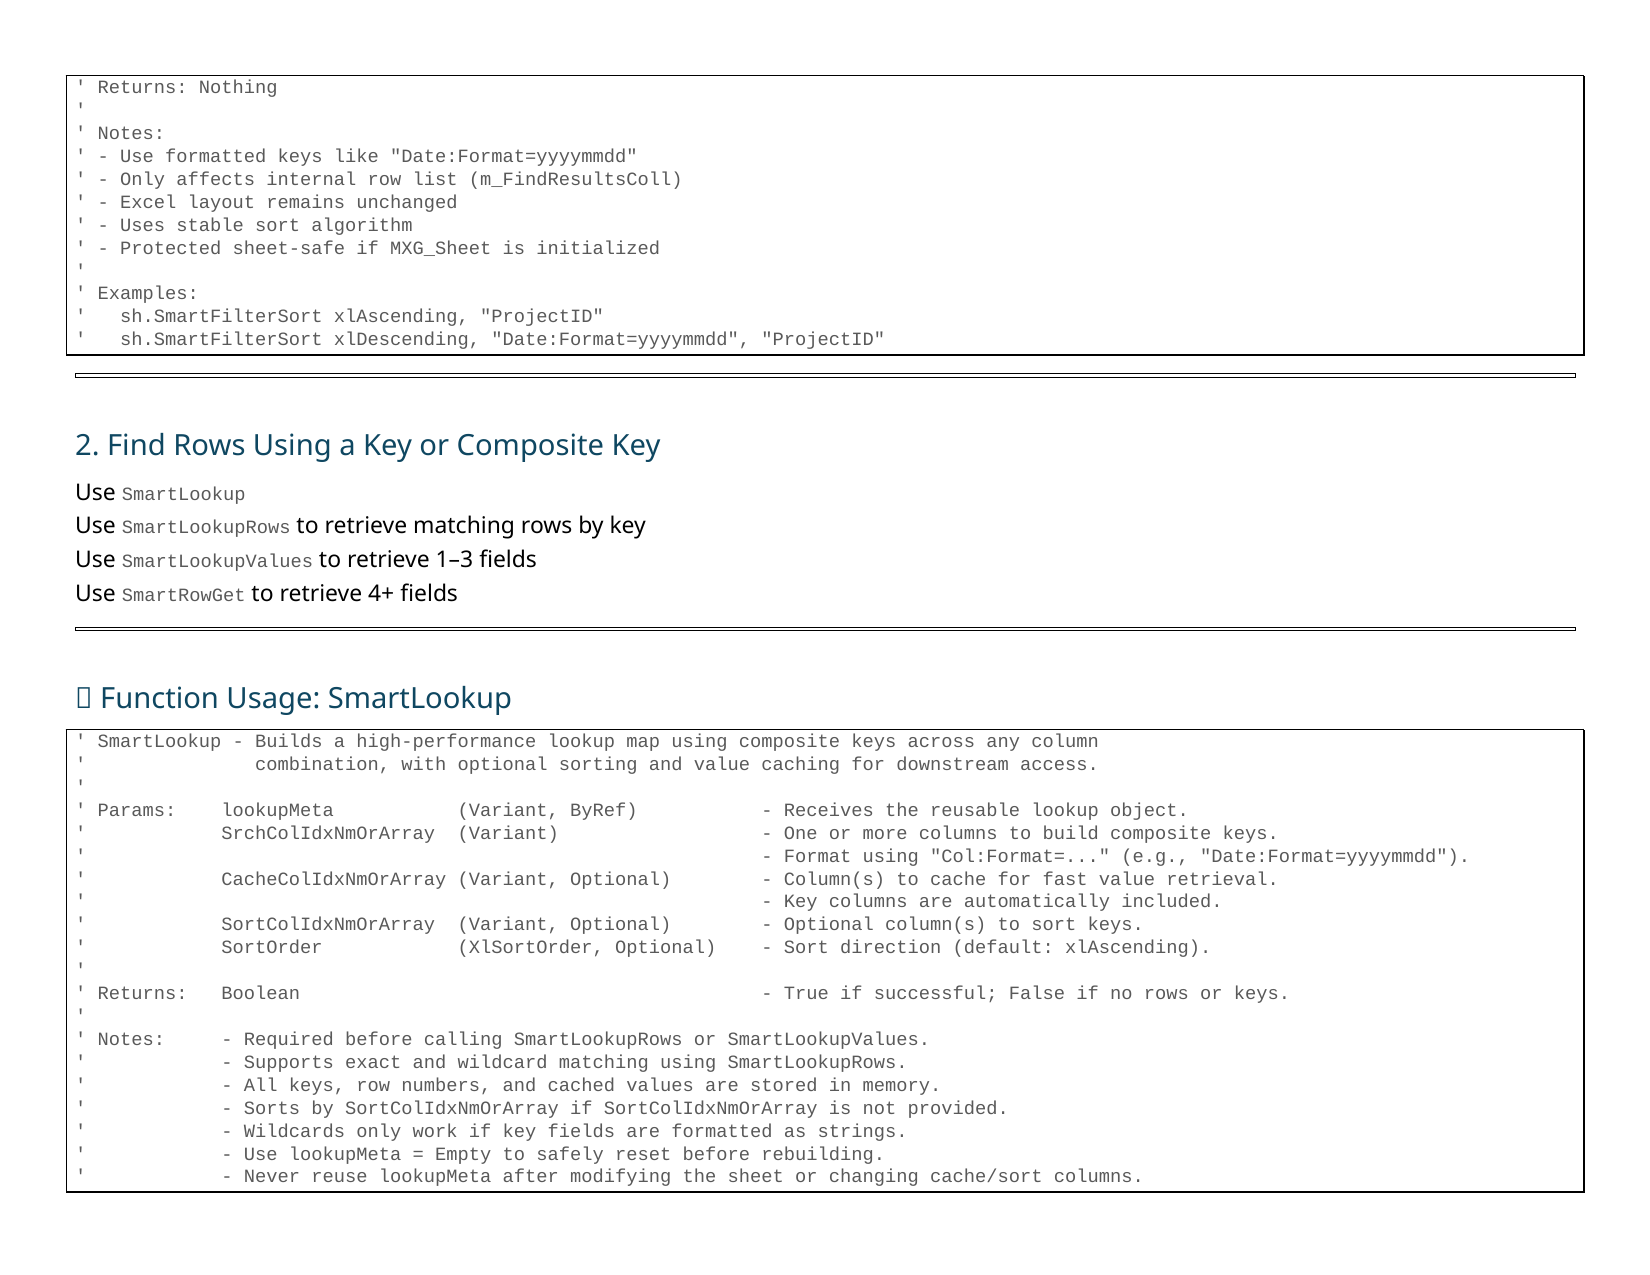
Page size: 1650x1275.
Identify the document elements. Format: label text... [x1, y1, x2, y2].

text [67, 76, 1583, 354]
subtitle 2. Find Rows Using a Key or Composite Key [75, 424, 1575, 464]
subtitle 📘 Function Usage: SmartLookup [75, 678, 1575, 717]
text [67, 730, 1583, 1191]
